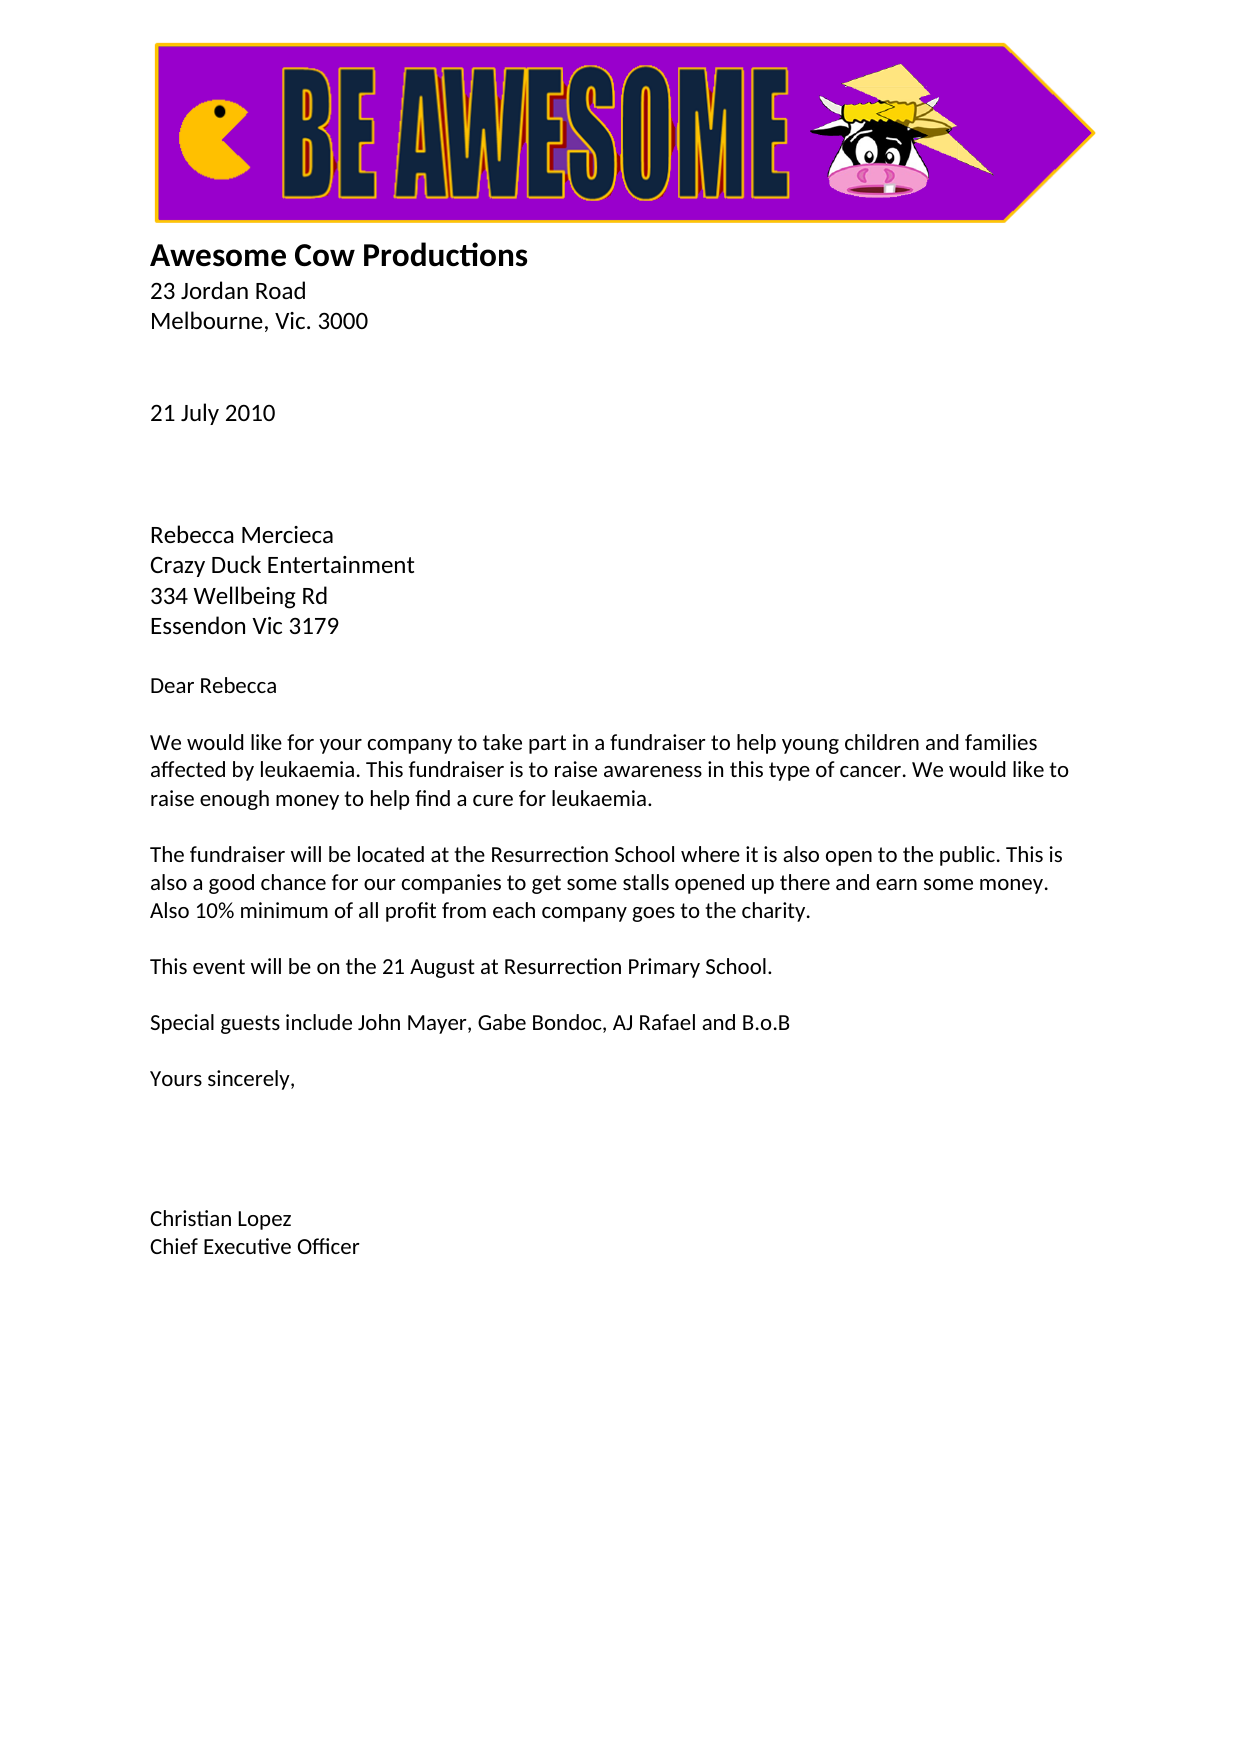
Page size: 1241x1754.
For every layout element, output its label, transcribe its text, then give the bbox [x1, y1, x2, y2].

text 21 July 2010 [150, 397, 1090, 427]
text Special guests include John Mayer, Gabe Bondoc, AJ Rafael and B.o.B [150, 1008, 1090, 1036]
text Rebecca Mercieca [150, 519, 1090, 549]
text 334 Wellbeing Rd [150, 580, 1090, 611]
text Melbourne, Vic. 3000 [150, 305, 1090, 336]
text Christian Lopez [150, 1204, 1090, 1232]
text Chief Executive Officer [150, 1232, 1090, 1260]
text Yours sincerely, [150, 1064, 1090, 1092]
text The fundraiser will be located at the Resurrection School where it is also open to the public. This is also a good chance for our companies to get some stalls opened up there and earn some money. Also 10% minimum of all profit from each company goes to the charity. [150, 840, 1090, 924]
text Essendon Vic 3179 [150, 611, 1090, 641]
text Dear Rebecca [150, 672, 1090, 699]
picture [153, 40, 1097, 224]
text Crazy Duck Entertainment [150, 549, 1090, 580]
text Awesome Cow Productions [150, 234, 1090, 275]
text 23 Jordan Road [150, 275, 1090, 305]
text We would like for your company to take part in a fundraiser to help young children and families affected by leukaemia. This fundraiser is to raise awareness in this type of cancer. We would like to raise enough money to help find a cure for leukaemia. [150, 728, 1090, 812]
text This event will be on the 21 August at Resurrection Primary School. [150, 952, 1090, 980]
